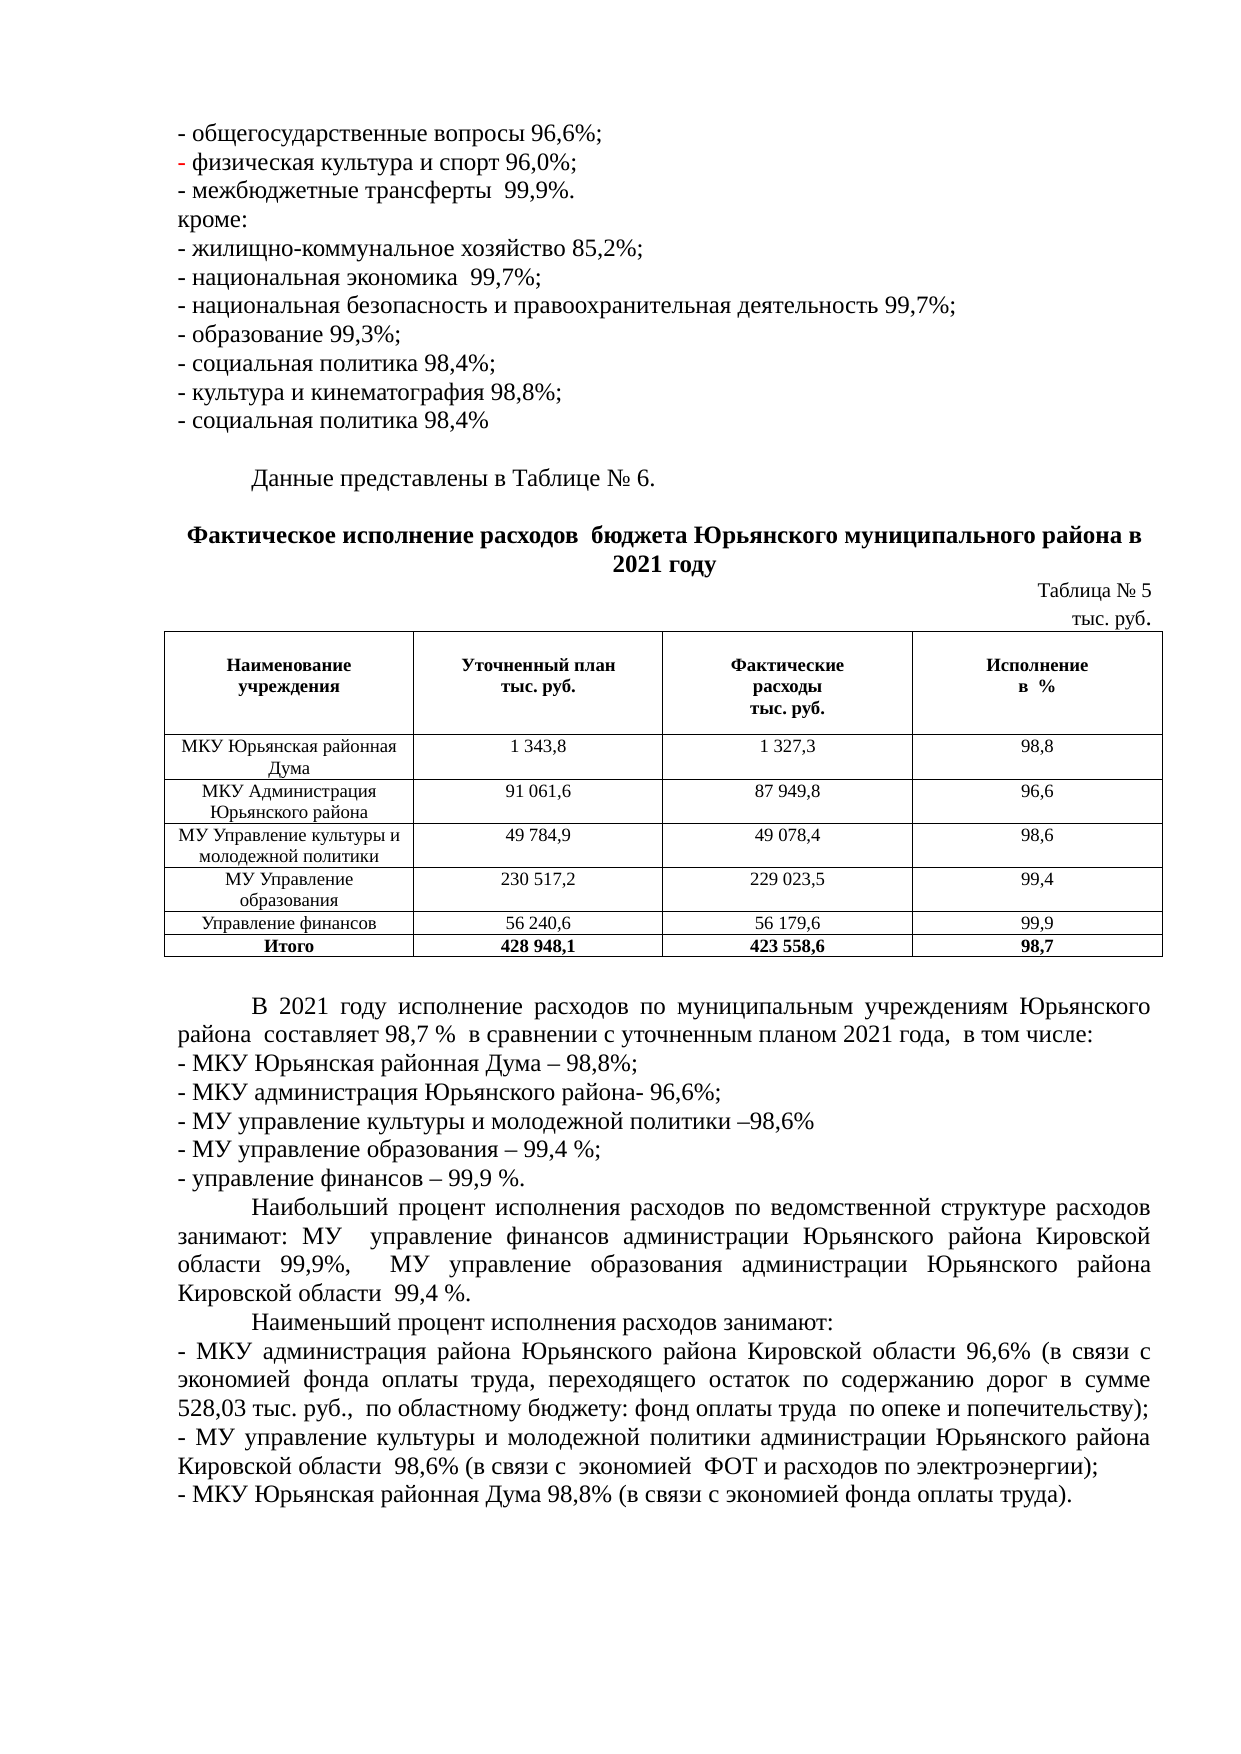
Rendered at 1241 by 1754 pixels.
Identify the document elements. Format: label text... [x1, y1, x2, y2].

table_cell Итого [165, 935, 413, 956]
table_cell МКУ Администрация Юрьянского района [165, 780, 413, 823]
table_cell 49 784,9 [414, 824, 662, 867]
table_cell 229 023,5 [663, 868, 912, 911]
table_cell 230 517,2 [414, 868, 662, 911]
table_header Наименование учреждения [165, 632, 413, 734]
text - управление финансов – 99,9 %. [177, 1163, 1152, 1192]
text - МКУ Юрьянская районная Дума 98,8% (в связи с экономией фонда оплаты труда). [177, 1479, 1152, 1508]
table_cell МУ Управление культуры и молодежной политики [165, 824, 413, 867]
table_cell 96,6 [913, 780, 1162, 823]
table_cell 1 343,8 [414, 735, 662, 778]
table_cell 91 061,6 [414, 780, 662, 823]
text Фактическое исполнение расходов бюджета Юрьянского муниципального района в 2021 году [177, 521, 1152, 578]
table_cell 423 558,6 [663, 935, 912, 956]
text - МКУ Юрьянская районная Дума – 98,8%; [177, 1048, 1152, 1077]
text - МКУ администрация Юрьянского района- 96,6%; [177, 1077, 1152, 1106]
table_cell 99,9 [913, 912, 1162, 933]
text - МКУ администрация района Юрьянского района Кировской области 96,6% (в связи с экономией фонда оплаты труда, переходящего остаток по содержанию дорог в сумме 528,03 тыс. руб., по областному бюджету: фонд оплаты труда по опеке и попечительству); [177, 1336, 1152, 1422]
table_cell 56 179,6 [663, 912, 912, 933]
text Данные представлены в Таблице № 6. [177, 463, 1152, 492]
text - общегосударственные вопросы 96,6%; [177, 118, 1152, 147]
text Наибольший процент исполнения расходов по ведомственной структуре расходов занимают: МУ управление финансов администрации Юрьянского района Кировской области 99,9%, МУ управление образования администрации Юрьянского района Кировской области 99,4 %. [177, 1192, 1152, 1307]
table_cell 87 949,8 [663, 780, 912, 823]
text - национальная экономика 99,7%; [177, 262, 1152, 291]
table_cell 428 948,1 [414, 935, 662, 956]
text - культура и кинематография 98,8%; [177, 377, 1152, 406]
table_cell МУ Управление образования [165, 868, 413, 911]
text тыс. руб. [177, 602, 1152, 631]
text Наименьший процент исполнения расходов занимают: [177, 1307, 1152, 1336]
table_cell 98,8 [913, 735, 1162, 778]
text - образование 99,3%; [177, 319, 1152, 348]
text - межбюджетные трансферты 99,9%. [177, 176, 1152, 204]
text - социальная политика 98,4% [177, 406, 1152, 434]
table_cell МКУ Юрьянская районная Дума [165, 735, 413, 778]
text - МУ управление культуры и молодежной политики администрации Юрьянского района Кировской области 98,6% (в связи с экономией ФОТ и расходов по электроэнергии); [177, 1422, 1152, 1479]
text - МУ управление образования – 99,4 %; [177, 1134, 1152, 1163]
table_cell 98,7 [913, 935, 1162, 956]
text - социальная политика 98,4%; [177, 348, 1152, 377]
table_cell 56 240,6 [414, 912, 662, 933]
text В 2021 году исполнение расходов по муниципальным учреждениям Юрьянского района составляет 98,7 % в сравнении с уточненным планом 2021 года, в том числе: [177, 991, 1152, 1048]
table_header Исполнение в % [913, 632, 1162, 734]
table_cell 99,4 [913, 868, 1162, 911]
text - МУ управление культуры и молодежной политики –98,6% [177, 1106, 1152, 1134]
table_cell 1 327,3 [663, 735, 912, 778]
text - жилищно-коммунальное хозяйство 85,2%; [177, 233, 1152, 262]
table_cell 49 078,4 [663, 824, 912, 867]
table_header Уточненный план тыс. руб. [414, 632, 662, 734]
text Таблица № 5 [177, 578, 1152, 602]
text кроме: [177, 204, 1152, 233]
table_cell 98,6 [913, 824, 1162, 867]
text - физическая культура и спорт 96,0%; [177, 147, 1152, 176]
table_cell Управление финансов [165, 912, 413, 933]
table_header Фактические расходы тыс. руб. [663, 632, 912, 734]
text - национальная безопасность и правоохранительная деятельность 99,7%; [177, 291, 1152, 319]
